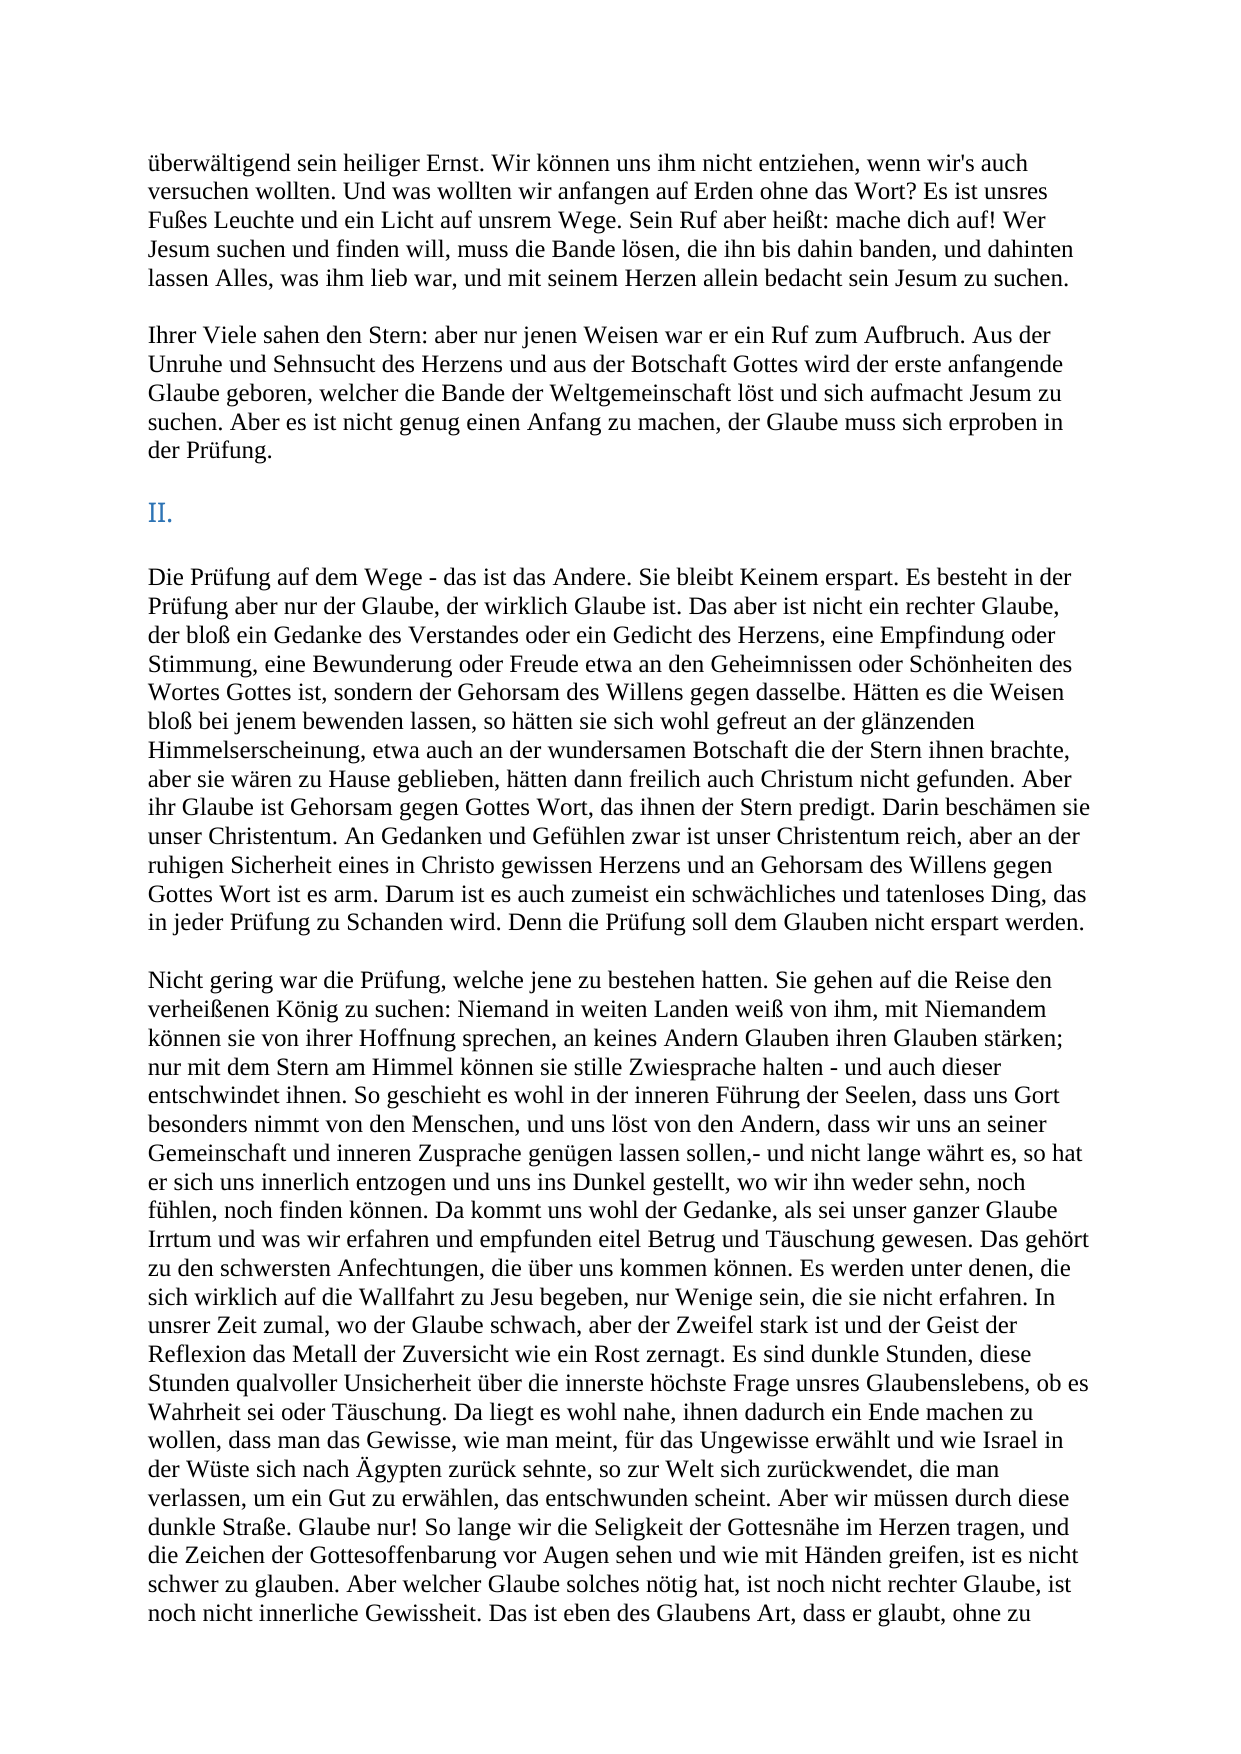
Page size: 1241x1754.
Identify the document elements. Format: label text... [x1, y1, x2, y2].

text Aber alle andere heimliche Rede Gottes wird erst deutlich durch Gottes Wort. Dies ist der Stern, der alles äußere oder innere Erlebnis; uns licht macht und in das Licht seiner Erleuchtung stellt. Was uns Gott schickt, es muss Alles dem Werke dienen, welches das Wort Gottes an uns üben will. Verschieden ist sein Werk und seine Arbeit an den Seelen, je nachdem es Not tut: den Sünder strafen, den Sicheren schrecken. Betrübte trösten und Gebeugte aufrichten. Suchende weisen und Fragende bescheiden, den Matten starken, den Verschmachtenden erquicken-für Alle ist er reich genug. Unwiderstehlich ist sein süßer Laut, überwältigend sein heiliger Ernst. Wir können uns ihm nicht entziehen, wenn wir's auch versuchen wollten. Und was wollten wir anfangen auf Erden ohne das Wort? Es ist unsres Fußes Leuchte und ein Licht auf unsrem Wege. Sein Ruf aber heißt: mache dich auf! Wer Jesum suchen und finden will, muss die Bande lösen, die ihn bis dahin banden, und dahinten lassen Alles, was ihm lieb war, und mit seinem Herzen allein bedacht sein Jesum zu suchen. [148, 349, 1093, 694]
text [148, 1368, 1093, 1627]
text Die Prüfung auf dem Wege - das ist das Andere. Sie bleibt Keinem erspart. Es besteht in der Prüfung aber nur der Glaube, der wirklich Glaube ist. Das aber ist nicht ein rechter Glaube, der bloß ein Gedanke des Verstandes oder ein Gedicht des Herzens, eine Empfindung oder Stimmung, eine Bewunderung oder Freude etwa an den Geheimnissen oder Schönheiten des Wortes Gottes ist, sondern der Gehorsam des Willens gegen dasselbe. Hätten es die Weisen bloß bei jenem bewenden lassen, so hätten sie sich wohl gefreut an der glänzenden Himmelserscheinung, etwa auch an der wundersamen Botschaft die der Stern ihnen brachte, aber sie wären zu Hause geblieben, hätten dann freilich auch Christum nicht gefunden. Aber ihr Glaube ist Gehorsam gegen Gottes Wort, das ihnen der Stern predigt. Darin beschämen sie unser Christentum. An Gedanken und Gefühlen zwar ist unser Christentum reich, aber an der ruhigen Sicherheit eines in Christo gewissen Herzens und an Gehorsam des Willens gegen Gottes Wort ist es arm. Darum ist es auch zumeist ein schwächliches und tatenloses Ding, das in jeder Prüfung zu Schanden wird. Denn die Prüfung soll dem Glauben nicht erspart werden. [148, 965, 1093, 1339]
text Ihrer Viele sahen den Stern: aber nur jenen Weisen war er ein Ruf zum Aufbruch. Aus der Unruhe und Sehnsucht des Herzens und aus der Botschaft Gottes wird der erste anfangende Glaube geboren, welcher die Bande der Weltgemeinschaft löst und sich aufmacht Jesum zu suchen. Aber es ist nicht genug einen Anfang zu machen, der Glaube muss sich erproben in der Prüfung. [148, 723, 1093, 867]
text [148, 148, 1093, 320]
subtitle II. [148, 896, 1093, 933]
